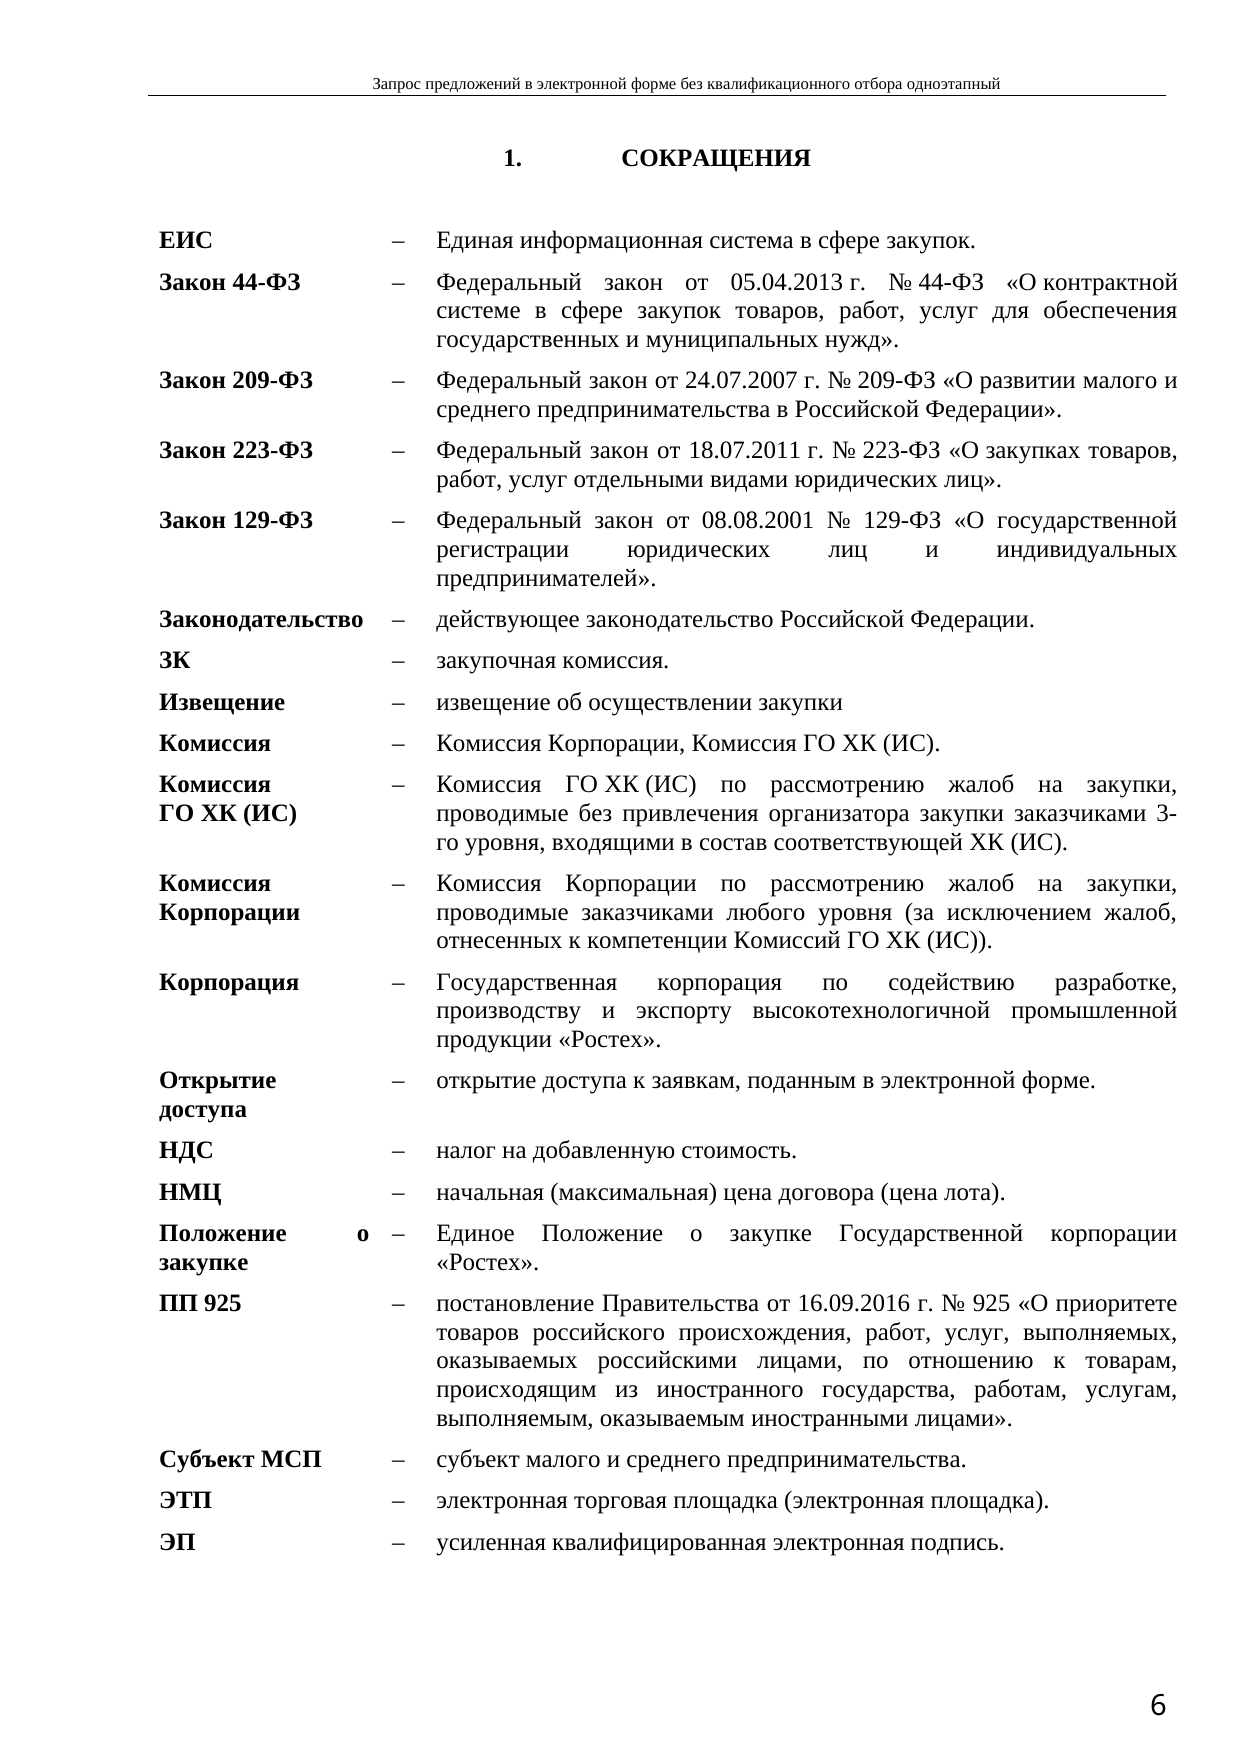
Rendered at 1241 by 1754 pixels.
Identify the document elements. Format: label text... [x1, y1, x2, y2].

table_cell – [381, 1276, 425, 1432]
table_cell – [381, 954, 425, 1053]
table_cell – [381, 716, 425, 757]
table_cell – [381, 757, 425, 856]
table_cell Субъект МСП [148, 1432, 381, 1473]
table_cell Закон 209-ФЗ [148, 353, 381, 423]
table_cell Положение о закупке [148, 1206, 381, 1276]
table_cell – [381, 1053, 425, 1123]
text СОКРАЩЕНИЯ [148, 143, 1166, 172]
table_cell – [381, 1206, 425, 1276]
table_cell Открытие доступа [148, 1053, 381, 1123]
table_cell ЭП [148, 1514, 381, 1556]
table_cell НДС [148, 1123, 381, 1164]
table_cell Федеральный закон от 08.08.2001 № 129-ФЗ «О государственной регистрации юридических лиц и индивидуальных предпринимателей». [425, 493, 1189, 592]
table_cell ЗК [148, 633, 381, 674]
table_cell Комиссия ГО ХК (ИС) по рассмотрению жалоб на закупки, проводимые без привлечения организатора закупки заказчиками 3-го уровня, входящими в состав соответствующей ХК (ИС). [425, 757, 1189, 856]
table_cell открытие доступа к заявкам, поданным в электронной форме. [425, 1053, 1189, 1123]
table_cell Федеральный закон от 24.07.2007 г. № 209-ФЗ «О развитии малого и среднего предпринимательства в Российской Федерации». [425, 353, 1189, 423]
table_cell Федеральный закон от 18.07.2011 г. № 223-ФЗ «О закупках товаров, работ, услуг отдельными видами юридических лиц». [425, 423, 1189, 493]
table_cell – [381, 1123, 425, 1164]
table_cell Федеральный закон от 05.04.2013 г. № 44-ФЗ «О контрактной системе в сфере закупок товаров, работ, услуг для обеспечения государственных и муниципальных нужд». [425, 254, 1189, 353]
table_cell – [381, 592, 425, 633]
table_cell закупочная комиссия. [425, 633, 1189, 674]
table_cell Закон 129-ФЗ [148, 493, 381, 592]
table_cell – [381, 633, 425, 674]
table_cell Корпорация [148, 954, 381, 1053]
table_cell налог на добавленную стоимость. [425, 1123, 1189, 1164]
table_cell извещение об осуществлении закупки [425, 674, 1189, 716]
table_cell Единое Положение о закупке Государственной корпорации «Ростех». [425, 1206, 1189, 1276]
table_cell постановление Правительства от 16.09.2016 г. № 925 «О приоритете товаров российского происхождения, работ, услуг, выполняемых, оказываемых российскими лицами, по отношению к товарам, происходящим из иностранного государства, работам, услугам, выполняемым, оказываемым иностранными лицами». [425, 1276, 1189, 1432]
table_cell – [381, 423, 425, 493]
table_header – [381, 213, 425, 254]
table_cell – [381, 1164, 425, 1206]
table_cell Извещение [148, 674, 381, 716]
table_cell – [381, 856, 425, 954]
table_cell усиленная квалифицированная электронная подпись. [425, 1514, 1189, 1556]
table_header ЕИС [148, 213, 381, 254]
table_cell – [381, 254, 425, 353]
table_cell ПП 925 [148, 1276, 381, 1432]
table_cell Комиссия Корпорации по рассмотрению жалоб на закупки, проводимые заказчиками любого уровня (за исключением жалоб, отнесенных к компетенции Комиссий ГО ХК (ИС)). [425, 856, 1189, 954]
table_cell ЭТП [148, 1473, 381, 1514]
table_cell Закон 44-ФЗ [148, 254, 381, 353]
table_cell Закон 223-ФЗ [148, 423, 381, 493]
table_cell – [381, 493, 425, 592]
table_cell – [381, 1432, 425, 1473]
table_cell субъект малого и среднего предпринимательства. [425, 1432, 1189, 1473]
table_cell Комиссия Корпорации, Комиссия ГО ХК (ИС). [425, 716, 1189, 757]
table_cell – [381, 1473, 425, 1514]
table_cell Законодательство [148, 592, 381, 633]
table_cell действующее законодательство Российской Федерации. [425, 592, 1189, 633]
table_cell – [381, 674, 425, 716]
table_cell – [381, 1514, 425, 1556]
table_cell – [381, 353, 425, 423]
table_cell электронная торговая площадка (электронная площадка). [425, 1473, 1189, 1514]
table_cell начальная (максимальная) цена договора (цена лота). [425, 1164, 1189, 1206]
table_cell НМЦ [148, 1164, 381, 1206]
table_header Единая информационная система в сфере закупок. [425, 213, 1189, 254]
table_cell Государственная корпорация по содействию разработке, производству и экспорту высокотехнологичной промышленной продукции «Ростех». [425, 954, 1189, 1053]
table_cell Комиссия Корпорации [148, 856, 381, 954]
table_cell Комиссия [148, 716, 381, 757]
table_cell Комиссия ГО ХК (ИС) [148, 757, 381, 856]
